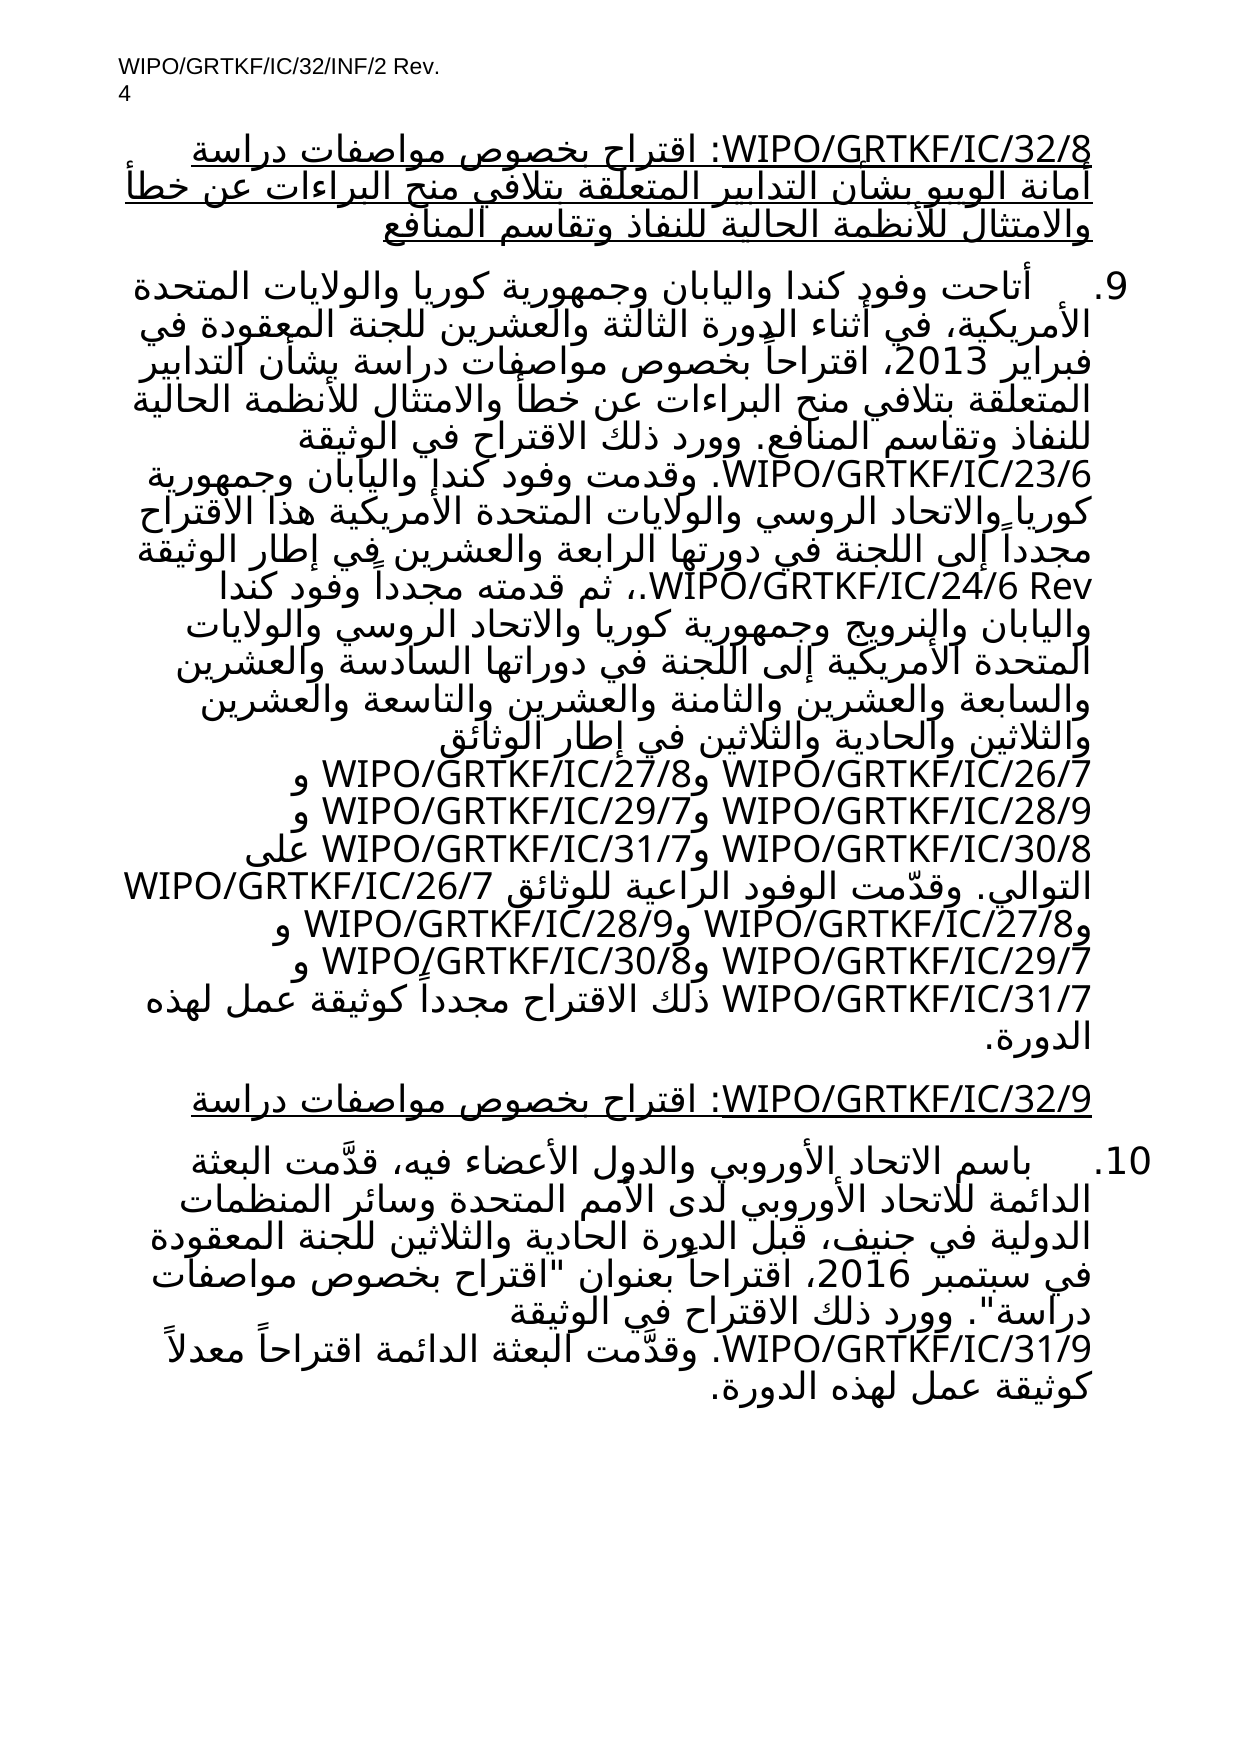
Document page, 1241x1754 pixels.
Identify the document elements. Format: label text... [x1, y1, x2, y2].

text باسم الاتحاد الأوروبي والدول الأعضاء فيه، قدَّمت البعثة الدائمة للاتحاد الأوروبي لدى الأمم المتحدة وسائر المنظمات الدولية في جنيف، قبل الدورة الحادية والثلاثين للجنة المعقودة في سبتمبر 2016، اقتراحاً بعنوان "اقتراح بخصوص مواصفات دراسة". وورد ذلك الاقتراح في الوثيقة WIPO/GRTKF/IC/31/9. وقدَّمت البعثة الدائمة اقتراحاً معدلاً كوثيقة عمل لهذه الدورة. [118, 1145, 1092, 1407]
text WIPO/GRTKF/IC/32/9: اقتراح بخصوص مواصفات دراسة [118, 1082, 1092, 1120]
text WIPO/GRTKF/IC/32/8: اقتراح بخصوص مواصفات دراسة أمانة الويبو بشأن التدابير المتعلقة بتلافي منح البراءات عن خطأ والامتثال للأنظمة الحالية للنفاذ وتقاسم المنافع [118, 132, 1092, 245]
text أتاحت وفود كندا واليابان وجمهورية كوريا والولايات المتحدة الأمريكية، في أثناء الدورة الثالثة والعشرين للجنة المعقودة في فبراير 2013، اقتراحاً بخصوص مواصفات دراسة بشأن التدابير المتعلقة بتلافي منح البراءات عن خطأ والامتثال للأنظمة الحالية للنفاذ وتقاسم‎ ‏المنافع. وورد ذلك الاقتراح في الوثيقة ‎WIPO/GRTKF/IC/23/6‏. وقدمت وفود كندا واليابان وجمهورية كوريا والاتحاد الروسي والولايات المتحدة الأمريكية هذا الاقتراح مجدداً إلى اللجنة في دورتها الرابعة والعشرين في إطار الوثيقة ‎WIPO/GRTKF/IC/24/6 Rev.‏، ثم قدمته مجدداً وفود كندا واليابان والنرويج‎ ‏وجمهورية كوريا والاتحاد الروسي والولايات المتحدة الأمريكية إلى اللجنة في دوراتها السادسة والعشرين والسابعة والعشرين والثامنة والعشرين والتاسعة والعشرين والثلاثين والحادية والثلاثين في إطار الوثائق ‎WIPO/GRTKF/IC/26/7‏ و‎WIPO/GRTKF/IC/27/8‏ و‎WIPO/GRTKF/IC/28/9‏ و‎WIPO/GRTKF/IC/29/7 و‎WIPO/GRTKF/IC/30/8‏ و‎WIPO/GRTKF/IC/31/7‏ على التوالي. وقدّمت الوفود الراعية للوثائق ‎WIPO/GRTKF/IC/26/7‏ و‎WIPO/GRTKF/IC/27/8‏ و‎WIPO/GRTKF/IC/28/9‏ و‎WIPO/GRTKF/IC/29/7‏ و‎WIPO/GRTKF/IC/30/8‏ و‎WIPO/GRTKF/IC/31/7‏ ذلك الاقتراح مجدداً كوثيقة عمل لهذه الدورة‎. [118, 270, 1092, 1057]
